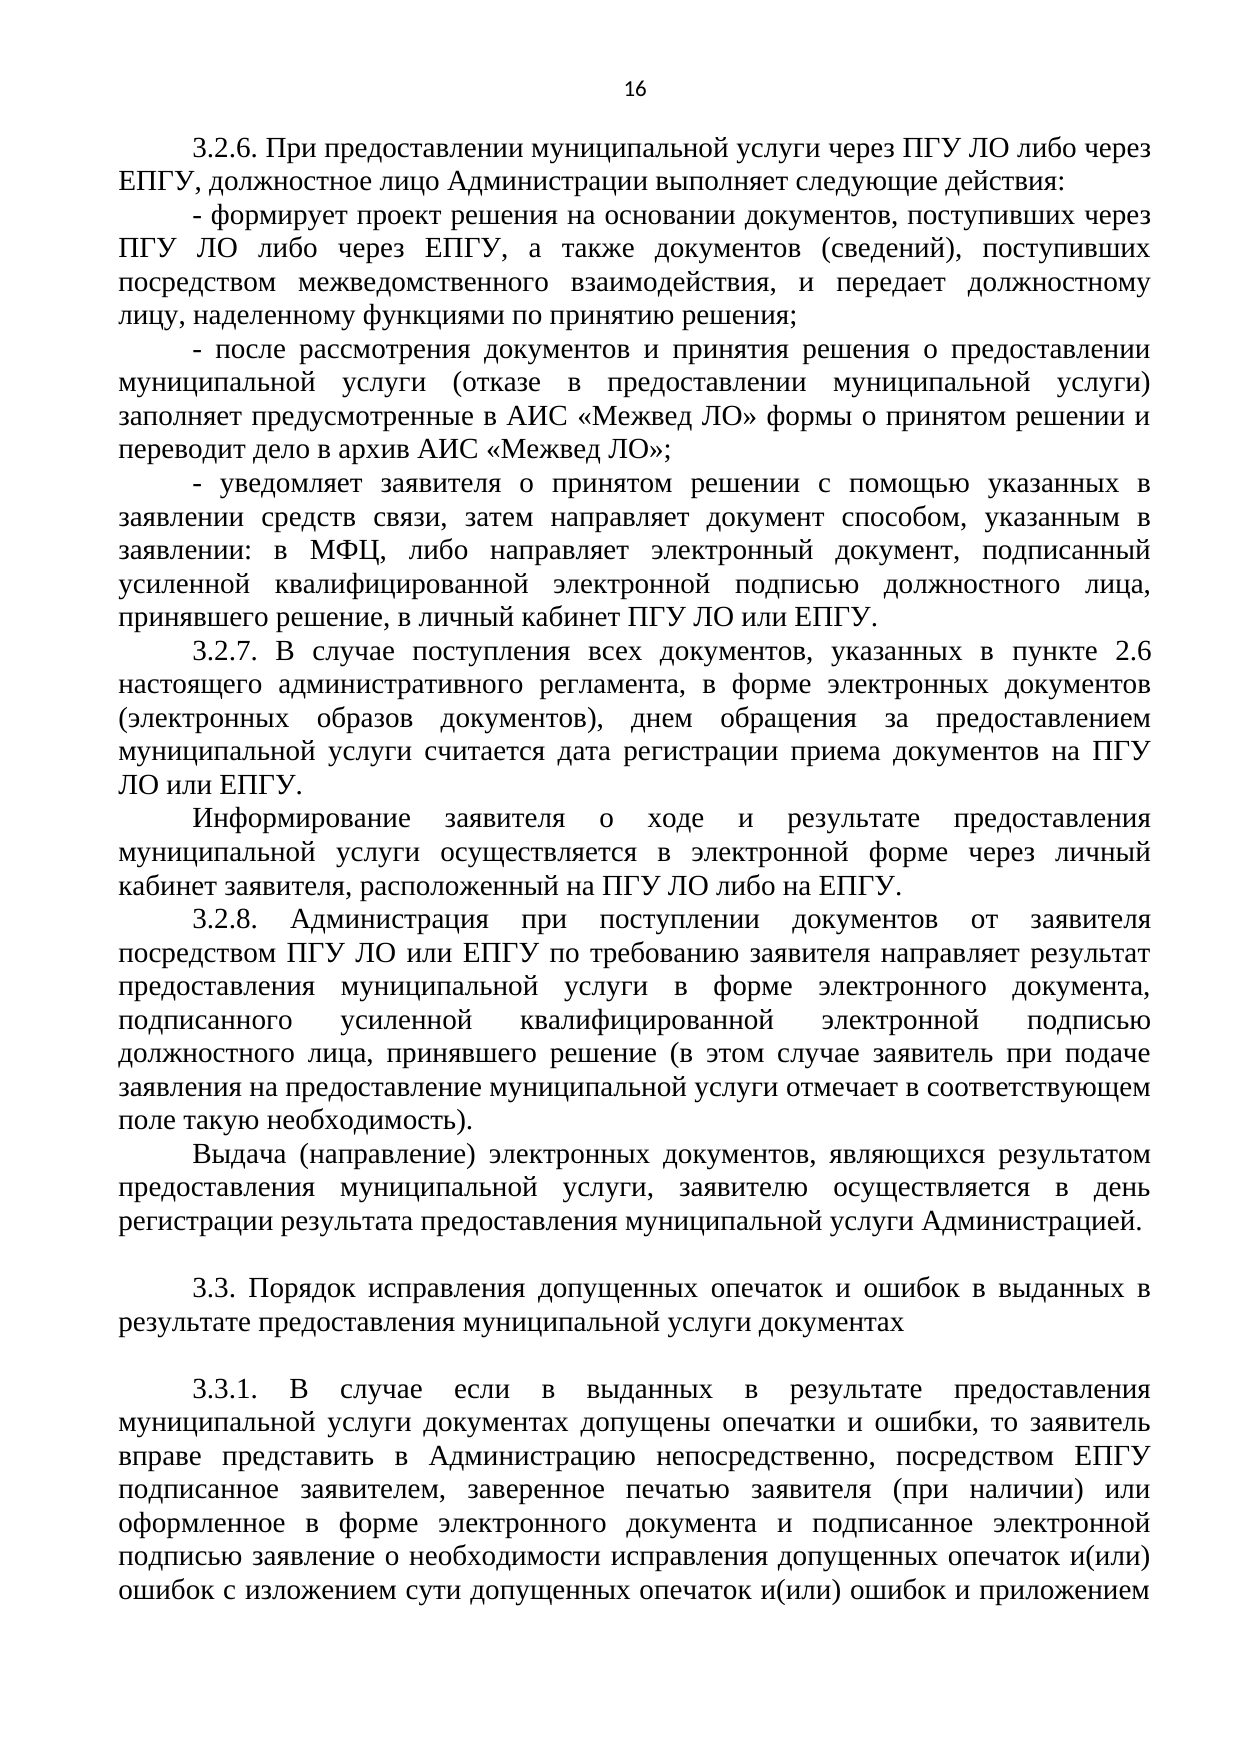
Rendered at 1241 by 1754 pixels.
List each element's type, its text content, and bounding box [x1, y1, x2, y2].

text - уведомляет заявителя о принятом решении с помощью указанных в заявлении средств связи, затем направляет документ способом, указанным в заявлении: в МФЦ, либо направляет электронный документ, подписанный усиленной квалифицированной электронной подписью должностного лица, принявшего решение, в личный кабинет ПГУ ЛО или ЕПГУ. [118, 465, 1152, 633]
text 3.2.8. Администрация при поступлении документов от заявителя посредством ПГУ ЛО или ЕПГУ по требованию заявителя направляет результат предоставления муниципальной услуги в форме электронного документа, подписанного усиленной квалифицированной электронной подписью должностного лица, принявшего решение (в этом случае заявитель при подаче заявления на предоставление муниципальной услуги отмечает в соответствующем поле такую необходимость). [118, 901, 1152, 1136]
text - после рассмотрения документов и принятия решения о предоставлении муниципальной услуги (отказе в предоставлении муниципальной услуги) заполняет предусмотренные в АИС «Межвед ЛО» формы о принятом решении и переводит дело в архив АИС «Межвед ЛО»; [118, 331, 1152, 465]
text 3.3. Порядок исправления допущенных опечаток и ошибок в выданных в результате предоставления муниципальной услуги документах [118, 1270, 1152, 1337]
text Информирование заявителя о ходе и результате предоставления муниципальной услуги осуществляется в электронной форме через личный кабинет заявителя, расположенный на ПГУ ЛО либо на ЕПГУ. [118, 801, 1152, 901]
text 3.2.7. В случае поступления всех документов, указанных в пункте 2.6 настоящего административного регламента, в форме электронных документов (электронных образов документов), днем обращения за предоставлением муниципальной услуги считается дата регистрации приема документов на ПГУ ЛО или ЕПГУ. [118, 633, 1152, 801]
text - формирует проект решения на основании документов, поступивших через ПГУ ЛО либо через ЕПГУ, а также документов (сведений), поступивших посредством межведомственного взаимодействия, и передает должностному лицу, наделенному функциями по принятию решения; [118, 197, 1152, 331]
text 3.2.6. При предоставлении муниципальной услуги через ПГУ ЛО либо через ЕПГУ, должностное лицо Администрации выполняет следующие действия: [118, 130, 1152, 197]
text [118, 1371, 1152, 1606]
text Выдача (направление) электронных документов, являющихся результатом предоставления муниципальной услуги, заявителю осуществляется в день регистрации результата предоставления муниципальной услуги Администрацией. [118, 1136, 1152, 1237]
